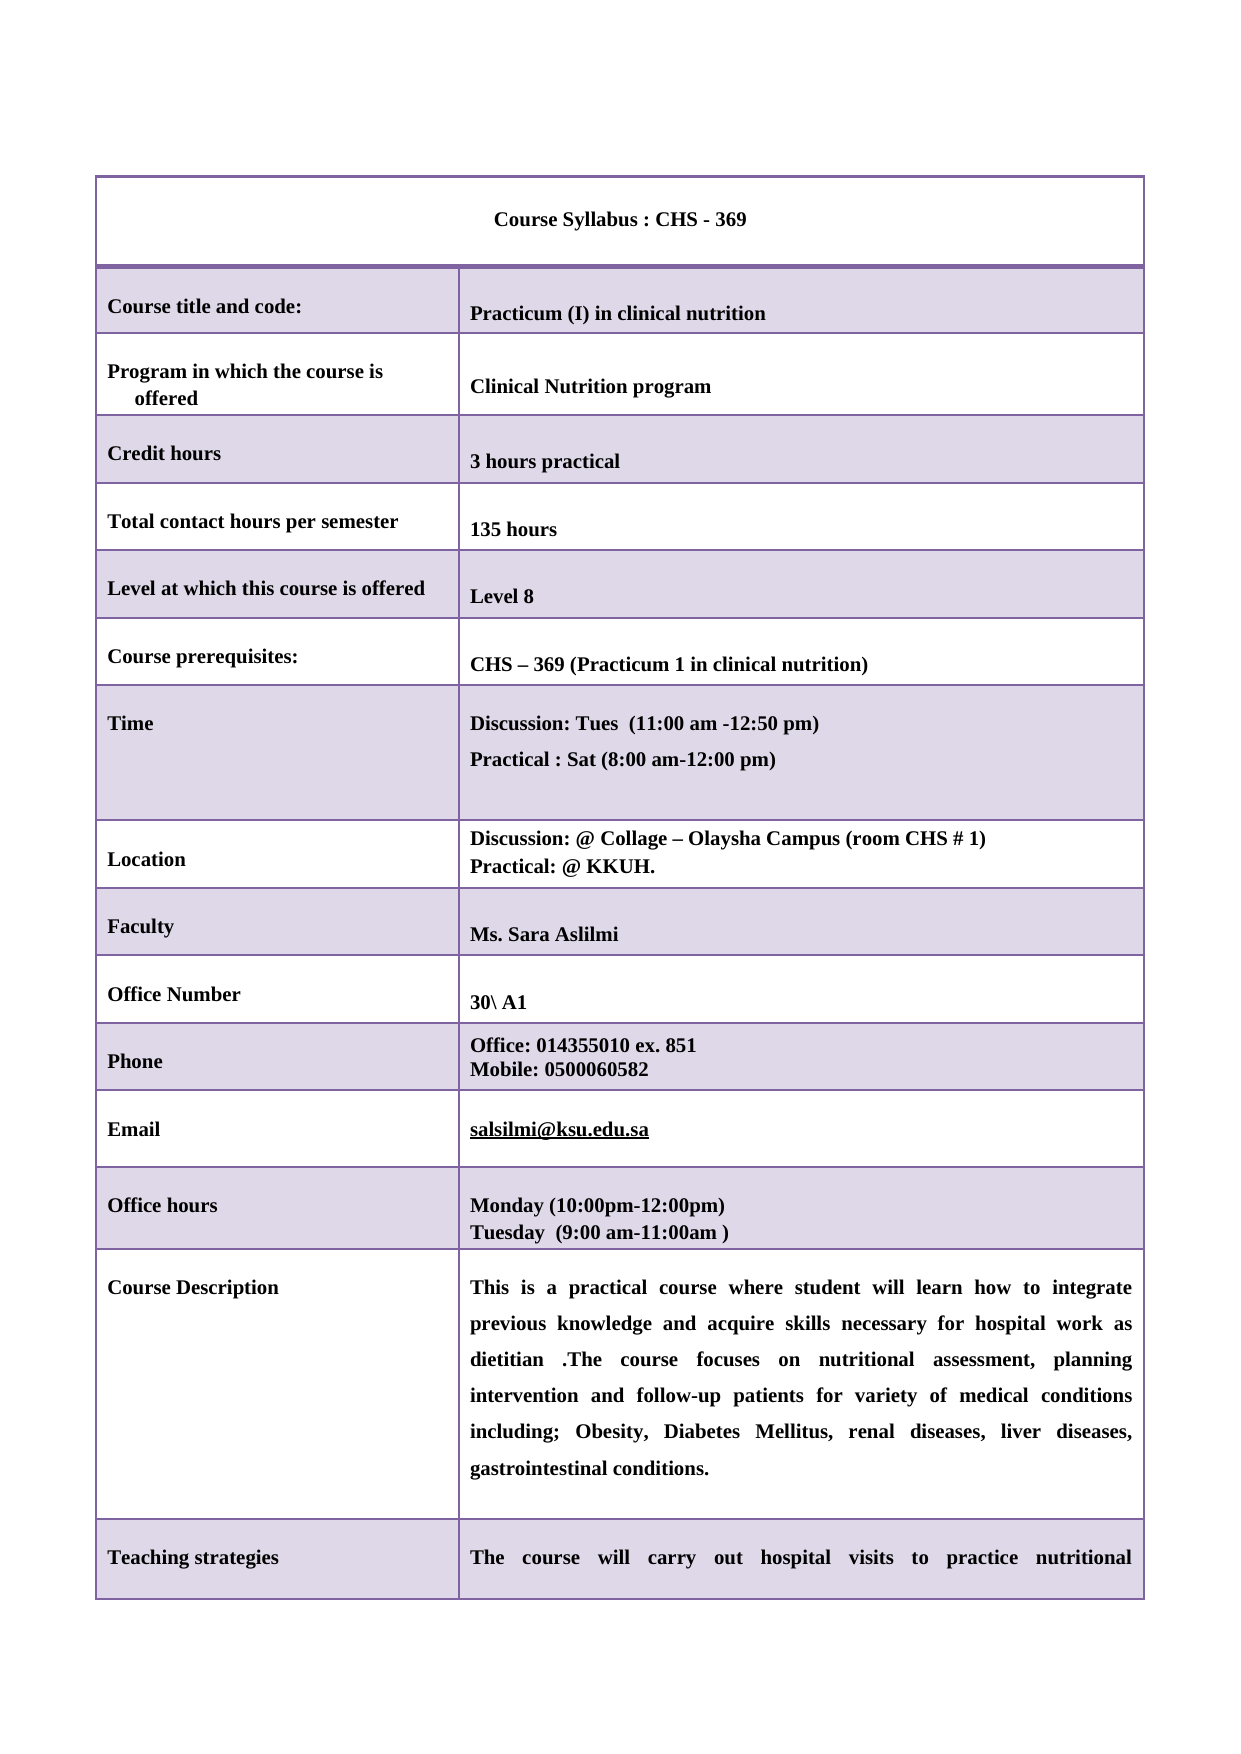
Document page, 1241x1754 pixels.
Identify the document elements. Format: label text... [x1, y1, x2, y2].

table_cell salsilmi@ksu.edu.sa [460, 1091, 1143, 1166]
table_cell Level at which this course is offered [97, 551, 458, 617]
table_cell This is a practical course where student will learn how to integrate previous knowledge and acquire skills necessary for hospital work as dietitian .The course focuses on nutritional assessment, planning intervention and follow-up patients for variety of medical conditions including; Obesity, Diabetes Mellitus, renal diseases, liver diseases, gastrointestinal conditions. [460, 1250, 1143, 1518]
table_cell Program in which the course is offered [97, 334, 458, 414]
table_cell Practicum (I) in clinical nutrition [460, 269, 1143, 332]
table_cell Teaching strategies [97, 1520, 458, 1598]
table_cell Level 8 [460, 551, 1143, 617]
table_cell Course prerequisites: [97, 619, 458, 684]
table_cell 3 hours practical [460, 416, 1143, 482]
table_cell Phone [97, 1024, 458, 1089]
table_cell Office Number [97, 956, 458, 1022]
table_cell Total contact hours per semester [97, 484, 458, 549]
table_cell 30\ A1 [460, 956, 1143, 1022]
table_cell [460, 1520, 1143, 1598]
table_cell Course Description [97, 1250, 458, 1518]
table_cell Credit hours [97, 416, 458, 482]
table_cell Office hours [97, 1168, 458, 1248]
table_cell Ms. Sara Aslilmi [460, 889, 1143, 954]
table_cell Course title and code: [97, 269, 458, 332]
table_cell Email [97, 1091, 458, 1166]
table_cell Time [97, 686, 458, 819]
table_cell Faculty [97, 889, 458, 954]
table_cell Office: 014355010 ex. 851 Mobile: 0500060582 [460, 1024, 1143, 1089]
table_cell CHS – 369 (Practicum 1 in clinical nutrition) [460, 619, 1143, 684]
table_cell Discussion: Tues (11:00 am -12:50 pm) Practical : Sat (8:00 am-12:00 pm) [460, 686, 1143, 819]
table_cell Monday (10:00pm-12:00pm) Tuesday (9:00 am-11:00am ) [460, 1168, 1143, 1248]
table_cell 135 hours [460, 484, 1143, 549]
table_header Course Syllabus : CHS - 369 [97, 178, 1143, 264]
table_cell Location [97, 821, 458, 887]
table_cell Discussion: @ Collage – Olaysha Campus (room CHS # 1) Practical: @ KKUH. [460, 821, 1143, 887]
table_cell Clinical Nutrition program [460, 334, 1143, 414]
